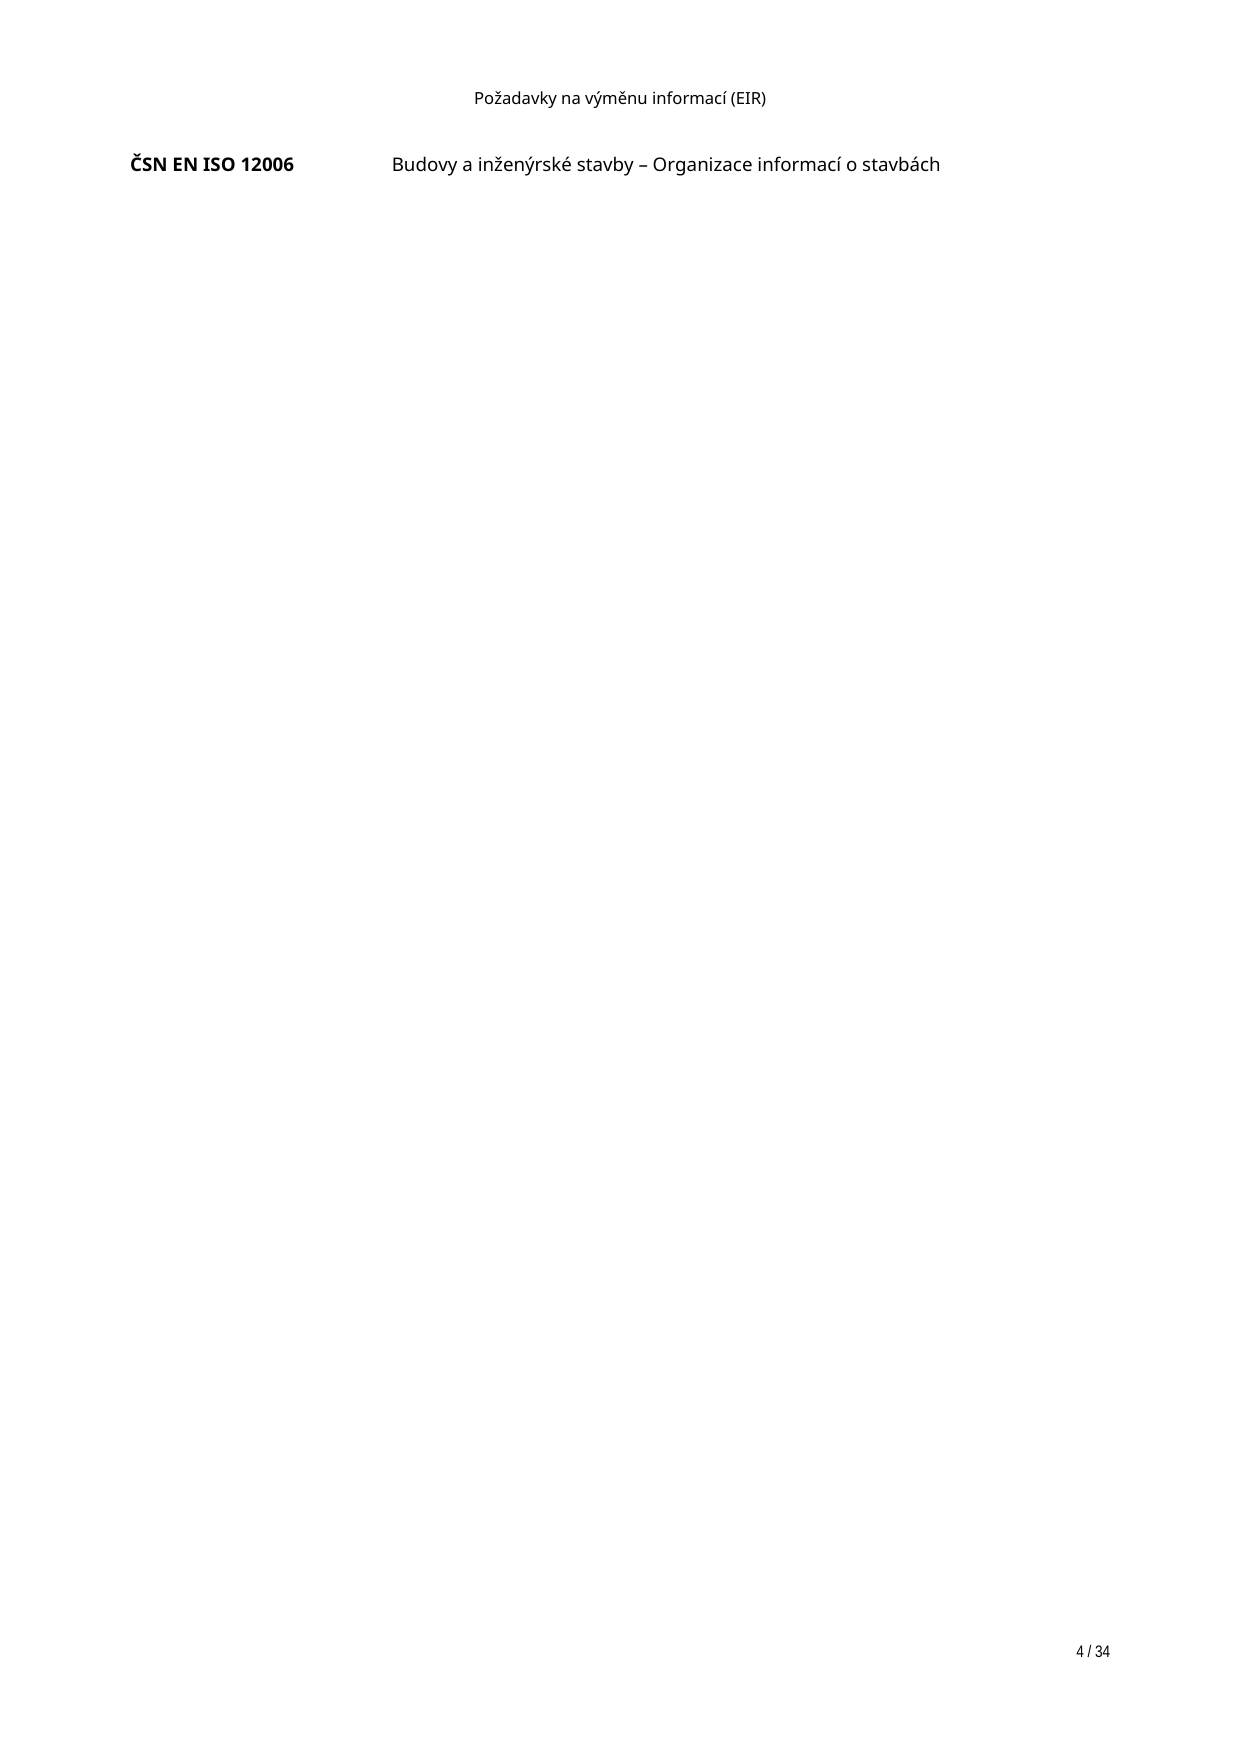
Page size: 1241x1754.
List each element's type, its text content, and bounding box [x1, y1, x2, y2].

table_cell ČSN EN ISO 12006 [130, 130, 392, 186]
table_cell Budovy a inženýrské stavby – Organizace informací o stavbách [392, 130, 1110, 186]
